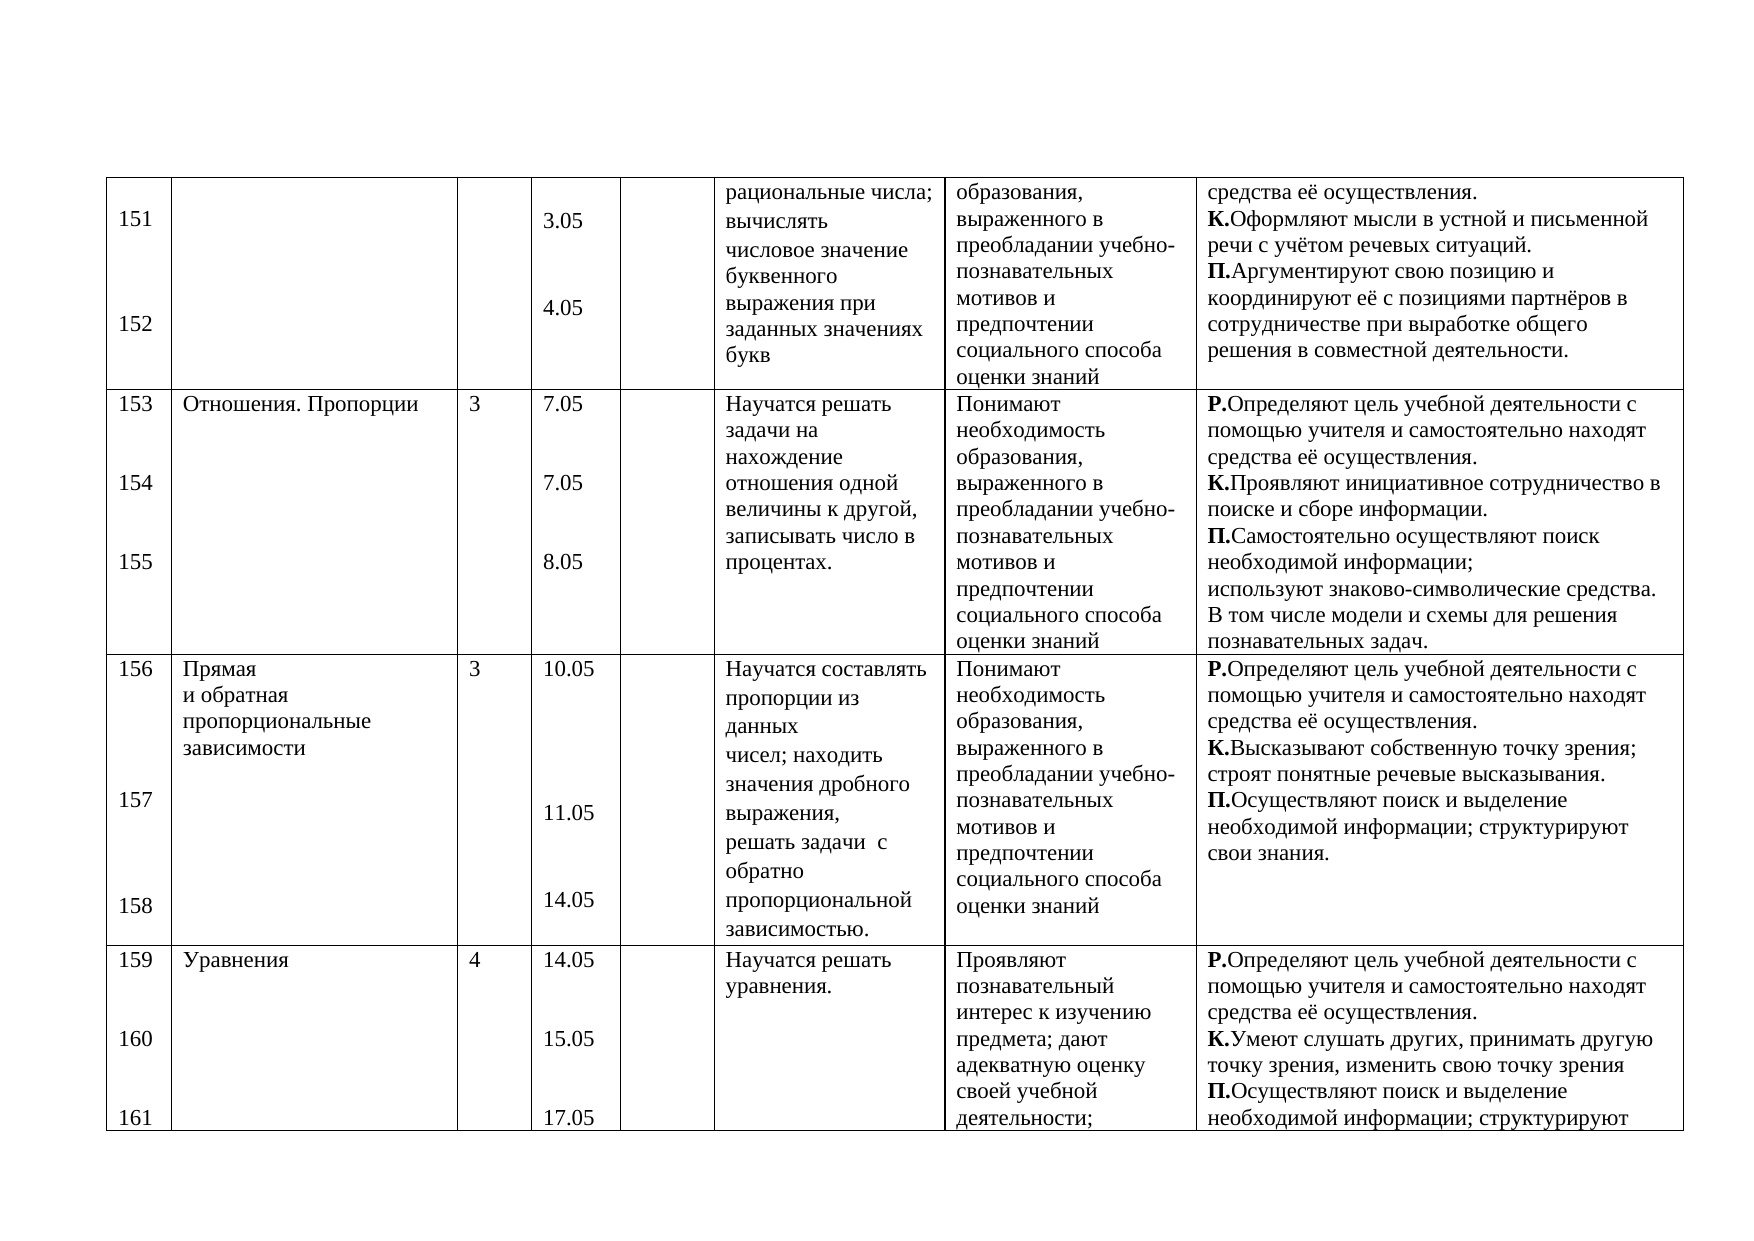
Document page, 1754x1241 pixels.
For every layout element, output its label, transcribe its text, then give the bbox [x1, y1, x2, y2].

table_cell Уравнения [172, 946, 457, 1130]
table_cell 150 151 152 [107, 178, 171, 389]
table_cell Научатся решать задачи на нахождение отношения одной величины к другой, записывать число в процентах. [715, 390, 944, 654]
table_cell Р.Определяют цель учебной деятельности с помощью учителя и самостоятельно находят средства её осуществления. К.Высказывают собственную точку зрения; строят понятные речевые высказывания. П.Осуществляют поиск и выделение необходимой информации; структурируют свои знания. [1197, 655, 1683, 944]
table_cell [621, 655, 714, 944]
table_cell 3 [458, 178, 531, 389]
table_cell 156 157 158 [107, 655, 171, 944]
table_cell 30.04 3.05 4.05 [532, 178, 620, 389]
table_cell Р.Определяют цель учебной деятельности с помощью учителя и самостоятельно находят средства её осуществления. К.Проявляют инициативное сотрудничество в поиске и сборе информации. П.Самостоятельно осуществляют поиск необходимой информации; используют знаково-символические средства. В том числе модели и схемы для решения познавательных задач. [1197, 390, 1683, 654]
table_cell Научатся составлять пропорции из данных чисел; находить значения дробного выражения, решать задачи с обратно пропорциональной зависимостью. [715, 655, 944, 944]
table_cell 153 154 155 [107, 390, 171, 654]
table_cell Прямая и обратная пропорциональные зависимости [172, 655, 457, 944]
table_cell 3 [458, 655, 531, 944]
table_cell [621, 946, 714, 1130]
table_cell 159 160 161 162 [107, 946, 171, 1130]
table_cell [1197, 946, 1683, 1130]
table_cell [621, 390, 714, 654]
table_cell 7.05 7.05 8.05 [532, 390, 620, 654]
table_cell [715, 946, 944, 1130]
table_cell 10.05 11.05 14.05 [532, 655, 620, 944]
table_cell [715, 178, 944, 389]
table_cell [946, 178, 1196, 389]
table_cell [946, 946, 1196, 1130]
table_cell Понимают необходимость образования, выраженного в преобладании учебно- познавательных мотивов и предпочтении социального способа оценки знаний [946, 655, 1196, 944]
table_cell 4 [458, 946, 531, 1130]
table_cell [1197, 178, 1683, 389]
table_cell 3 [458, 390, 531, 654]
table_cell Понимают необходимость образования, выраженного в преобладании учебно- познавательных мотивов и предпочтении социального способа оценки знаний [946, 390, 1196, 654]
table_cell Отношения. Пропорции [172, 390, 457, 654]
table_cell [172, 178, 457, 389]
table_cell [532, 946, 620, 1130]
table_cell [621, 178, 714, 389]
